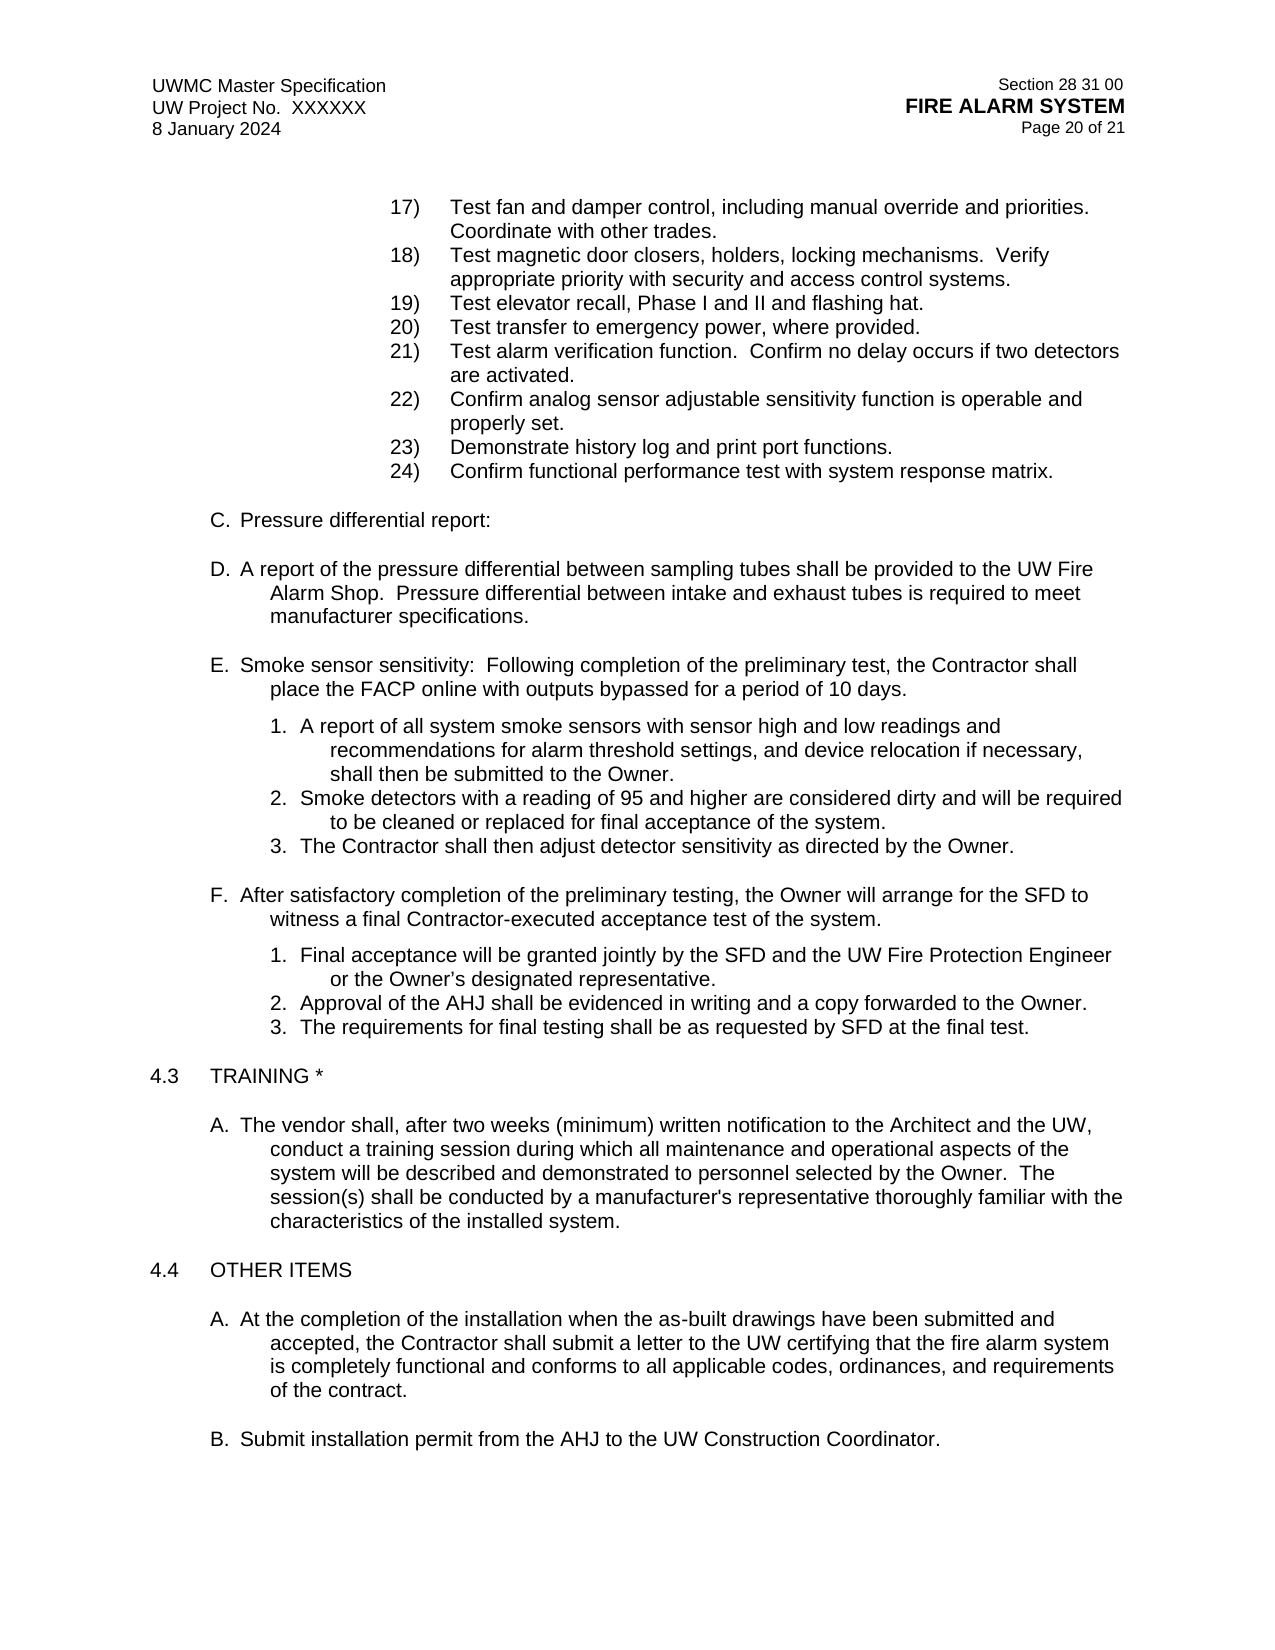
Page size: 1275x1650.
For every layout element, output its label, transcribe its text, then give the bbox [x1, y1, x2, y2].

text Final acceptance will be granted jointly by the SFD and the UW Fire Protection Engineer or the Owner’s designated representative. [270, 943, 1125, 991]
text After satisfactory completion of the preliminary testing, the Owner will arrange for the SFD to witness a final Contractor-executed acceptance test of the system. [210, 882, 1125, 930]
text Smoke sensor sensitivity: Following completion of the preliminary test, the Contractor shall place the FACP online with outputs bypassed for a period of 10 days. [210, 653, 1125, 701]
text The requirements for final testing shall be as requested by SFD at the final test. [270, 1015, 1125, 1039]
text Test transfer to emergency power, where provided. [390, 315, 1125, 339]
text Smoke detectors with a reading of 95 and higher are considered dirty and will be required to be cleaned or replaced for final acceptance of the system. [270, 786, 1125, 833]
text At the completion of the installation when the as-built drawings have been submitted and accepted, the Contractor shall submit a letter to the UW certifying that the fire alarm system is completely functional and conforms to all applicable codes, ordinances, and requirements of the contract. [210, 1306, 1125, 1402]
text The vendor shall, after two weeks (minimum) written notification to the Architect and the UW, conduct a training session during which all maintenance and operational aspects of the system will be described and demonstrated to personnel selected by the Owner. The session(s) shall be conducted by a manufacturer's representative thoroughly familiar with the characteristics of the installed system. [210, 1113, 1125, 1232]
text Confirm analog sensor adjustable sensitivity function is operable and properly set. [390, 387, 1125, 434]
text Confirm functional performance test with system response matrix. [390, 458, 1125, 482]
text Test alarm verification function. Confirm no delay occurs if two detectors are activated. [390, 339, 1125, 387]
text Approval of the AHJ shall be evidenced in writing and a copy forwarded to the Owner. [270, 991, 1125, 1015]
text Test magnetic door closers, holders, locking mechanisms. Verify appropriate priority with security and access control systems. [390, 243, 1125, 291]
text Submit installation permit from the AHJ to the UW Construction Coordinator. [210, 1427, 1125, 1451]
text OTHER ITEMS [150, 1257, 1125, 1281]
text TRAINING * [150, 1064, 1125, 1088]
text Pressure differential report: [210, 507, 1125, 531]
text A report of the pressure differential between sampling tubes shall be provided to the UW Fire Alarm Shop. Pressure differential between intake and exhaust tubes is required to meet manufacturer specifications. [210, 556, 1125, 628]
text The Contractor shall then adjust detector sensitivity as directed by the Owner. [270, 833, 1125, 857]
text Test fan and damper control, including manual override and priorities. Coordinate with other trades. [390, 195, 1125, 243]
text Demonstrate history log and print port functions. [390, 434, 1125, 458]
text Test elevator recall, Phase I and II and flashing hat. [390, 291, 1125, 315]
text A report of all system smoke sensors with sensor high and low readings and recommendations for alarm threshold settings, and device relocation if necessary, shall then be submitted to the Owner. [270, 714, 1125, 786]
